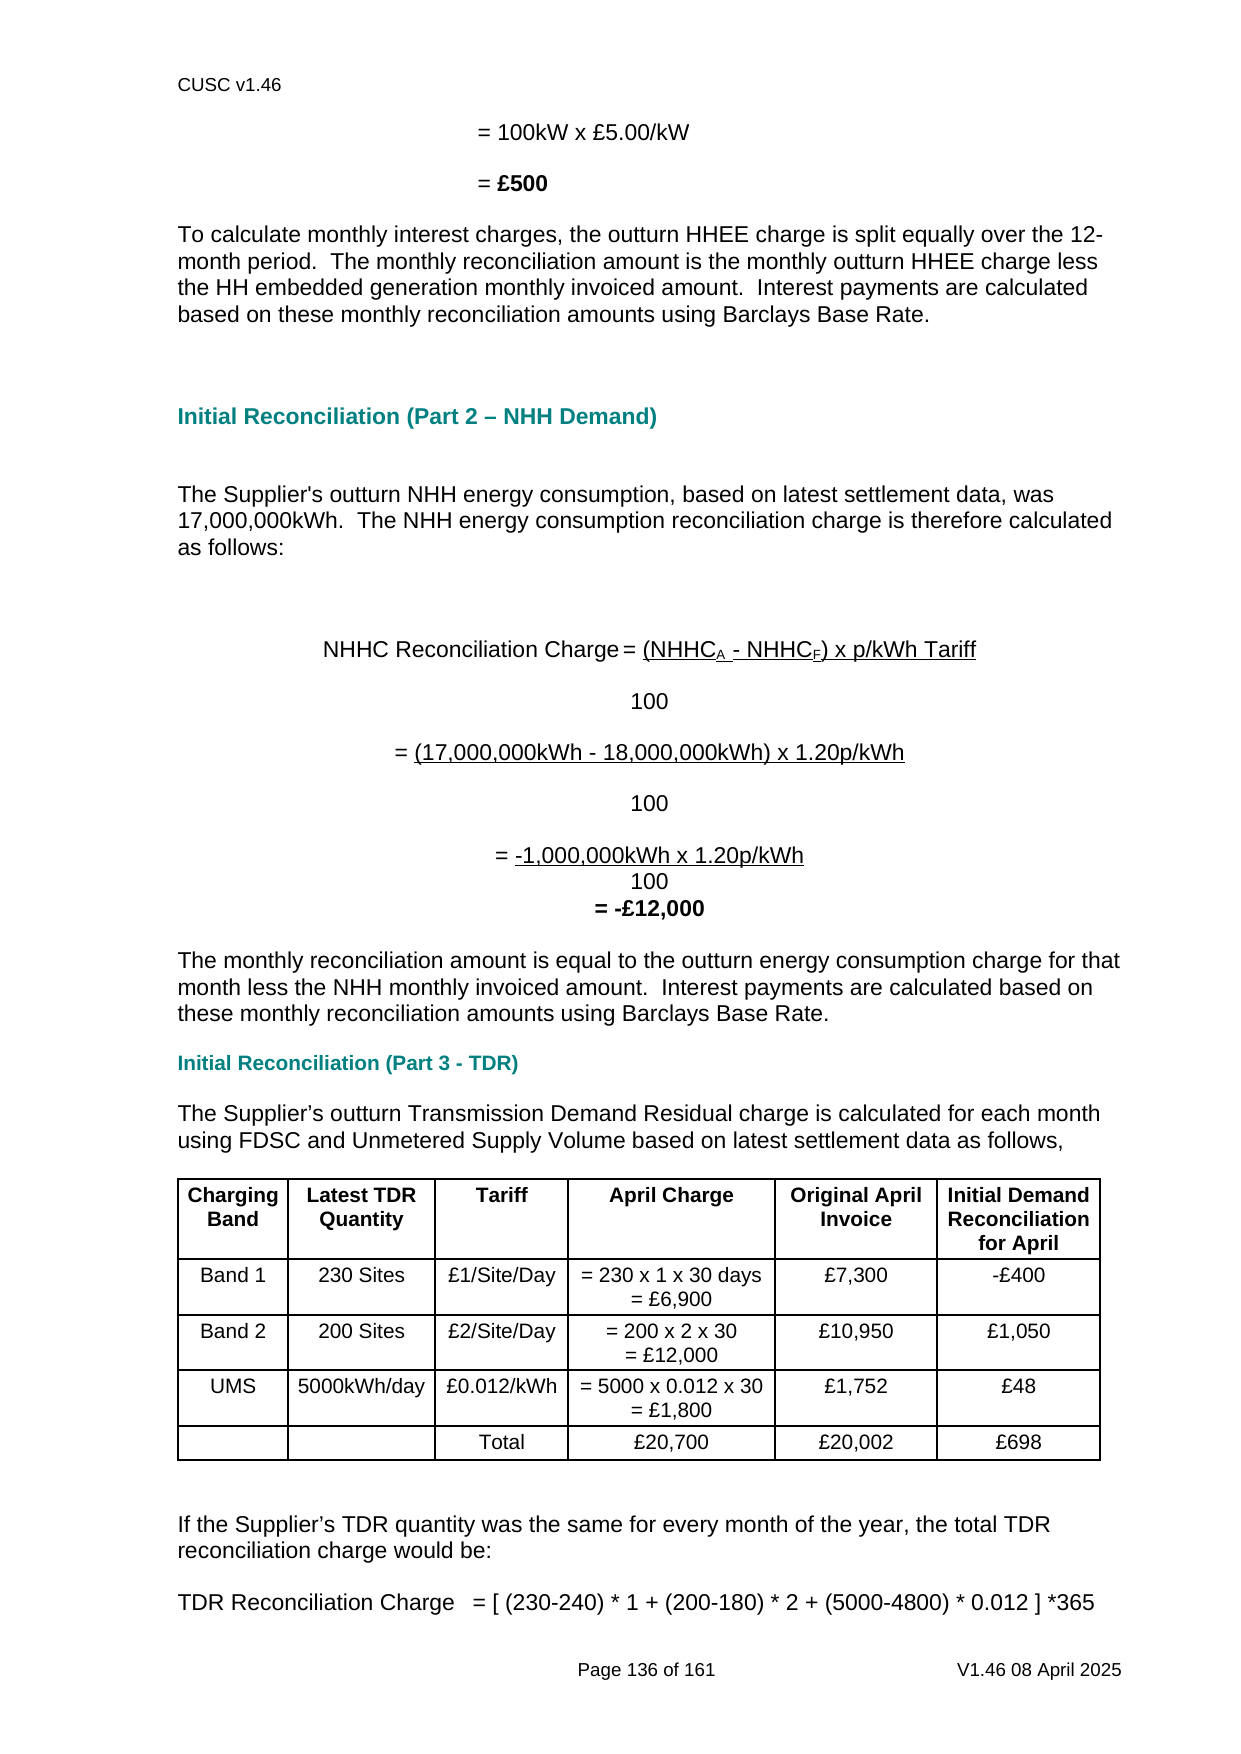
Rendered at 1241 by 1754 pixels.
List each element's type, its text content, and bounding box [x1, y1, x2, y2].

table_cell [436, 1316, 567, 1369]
subtitle Initial Reconciliation (Part 2 – NHH Demand) [177, 403, 1121, 429]
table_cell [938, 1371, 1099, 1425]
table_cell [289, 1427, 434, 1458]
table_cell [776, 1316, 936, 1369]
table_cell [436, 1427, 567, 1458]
text TDR Reconciliation Charge = [ (230-240) * 1 + (200-180) * 2 + (5000-4800) * 0.012 ] *365 [177, 1589, 1121, 1615]
text If the Supplier’s TDR quantity was the same for every month of the year, the total TDR reconciliation charge would be: [177, 1511, 1121, 1564]
text NHHC Reconciliation Charge = (NHHCA - NHHCF) x p/kWh Tariff [177, 636, 1121, 663]
text The Supplier's outturn NHH energy consumption, based on latest settlement data, was 17,000,000kWh. The NHH energy consumption reconciliation charge is therefore calculated as follows: [177, 481, 1121, 560]
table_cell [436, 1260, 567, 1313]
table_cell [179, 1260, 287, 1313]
text 100 [177, 688, 1121, 714]
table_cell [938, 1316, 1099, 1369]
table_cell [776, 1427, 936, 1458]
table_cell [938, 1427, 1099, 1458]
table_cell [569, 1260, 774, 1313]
text 100 [177, 868, 1121, 894]
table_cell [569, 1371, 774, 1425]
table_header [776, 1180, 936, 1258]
text 100 [177, 790, 1121, 817]
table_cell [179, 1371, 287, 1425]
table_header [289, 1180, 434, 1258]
text The monthly reconciliation amount is equal to the outturn energy consumption charge for that month less the NHH monthly invoiced amount. Interest payments are calculated based on these monthly reconciliation amounts using Barclays Base Rate. [177, 947, 1121, 1026]
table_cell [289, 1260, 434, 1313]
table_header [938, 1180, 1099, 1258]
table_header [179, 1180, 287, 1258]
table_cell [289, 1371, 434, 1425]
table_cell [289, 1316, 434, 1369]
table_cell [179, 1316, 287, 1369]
text To calculate monthly interest charges, the outturn HHEE charge is split equally over the 12-month period. The monthly reconciliation amount is the monthly outturn HHEE charge less the HH embedded generation monthly invoiced amount. Interest payments are calculated based on these monthly reconciliation amounts using Barclays Base Rate. [177, 221, 1121, 327]
text = -£12,000 [177, 894, 1121, 921]
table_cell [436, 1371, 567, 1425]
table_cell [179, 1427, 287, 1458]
text = 100kW x £5.00/kW [177, 119, 1121, 145]
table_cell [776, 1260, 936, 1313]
text The Supplier’s outturn Transmission Demand Residual charge is calculated for each month using FDSC and Unmetered Supply Volume based on latest settlement data as follows, [177, 1100, 1121, 1153]
text = £500 [177, 170, 1121, 196]
text = -1,000,000kWh x 1.20p/kWh [177, 842, 1121, 868]
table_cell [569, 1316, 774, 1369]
text Initial Reconciliation (Part 3 - TDR) [177, 1051, 1121, 1075]
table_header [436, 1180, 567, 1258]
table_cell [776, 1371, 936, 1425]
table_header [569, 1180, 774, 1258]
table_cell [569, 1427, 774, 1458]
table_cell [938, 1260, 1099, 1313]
text = (17,000,000kWh - 18,000,000kWh) x 1.20p/kWh [177, 739, 1121, 765]
